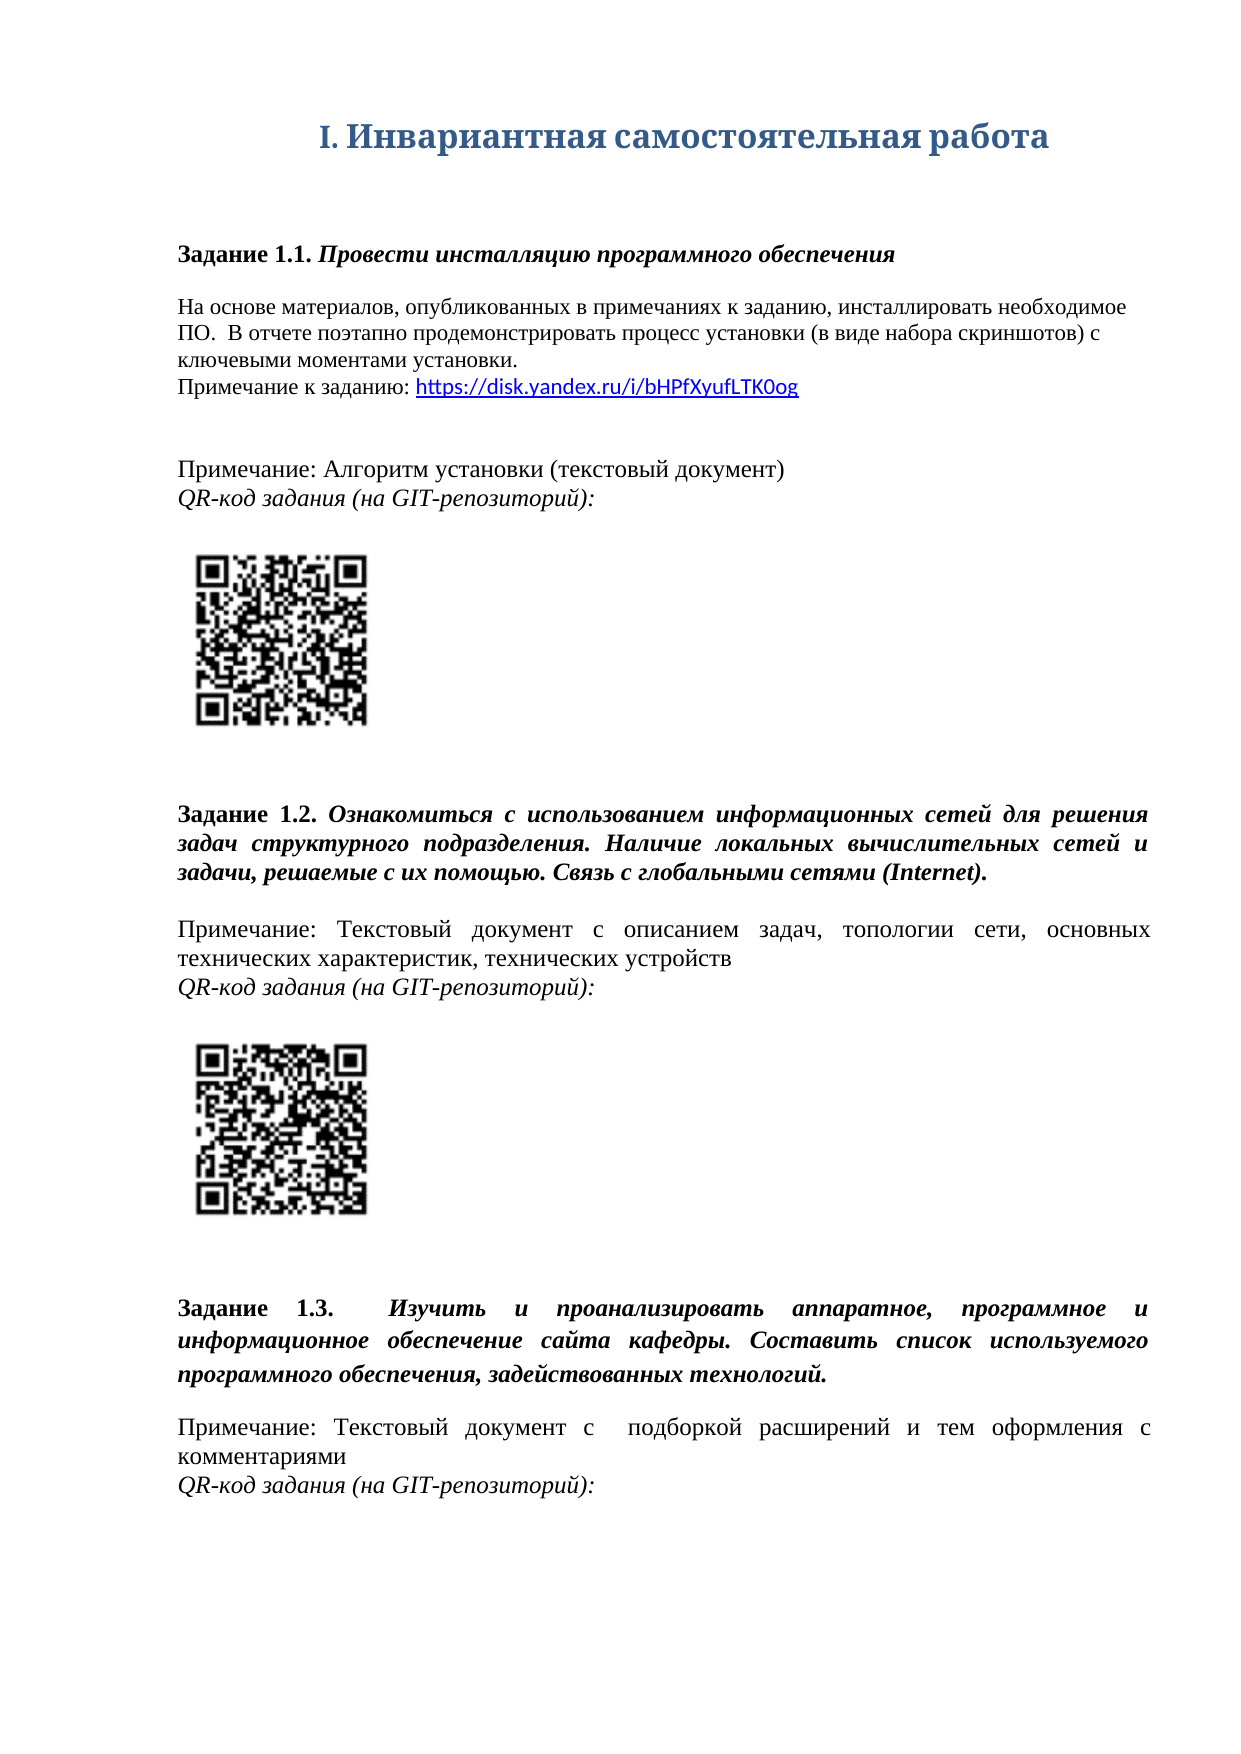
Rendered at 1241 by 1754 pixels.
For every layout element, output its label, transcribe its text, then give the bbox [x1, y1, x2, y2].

text Задание 1.2. Ознакомиться с использованием информационных сетей для решения задач структурного подразделения. Наличие локальных вычислительных сетей и задачи, решаемые с их помощью. Связь с глобальными сетями (Internet). [177, 799, 1152, 885]
subtitle I. Инвариантная самостоятельная работа [177, 118, 1152, 156]
text QR-код задания (на GIT-репозиторий): [177, 483, 1152, 511]
picture [177, 536, 387, 746]
text Примечание: Текстовый документ с подборкой расширений и тем оформления с комментариями [177, 1412, 1152, 1470]
text Примечание к заданию: https://disk.yandex.ru/i/bHPfXyufLTK0og [177, 372, 1152, 400]
text QR-код задания (на GIT-репозиторий): [177, 1470, 1152, 1499]
picture [177, 1025, 387, 1235]
text Примечание: Текстовый документ с описанием задач, топологии сети, основных технических характеристик, технических устройств [177, 914, 1152, 972]
text Задание 1.3. Изучить и проанализировать аппаратное, программное и информационное обеспечение сайта кафедры. Составить список используемого программного обеспечения, задействованных технологий. [177, 1293, 1152, 1387]
text Примечание: Алгоритм установки (текстовый документ) [177, 454, 1152, 483]
text QR-код задания (на GIT-репозиторий): [177, 972, 1152, 1000]
text На основе материалов, опубликованных в примечаниях к заданию, инсталлировать необходимое ПО. В отчете поэтапно продемонстрировать процесс установки (в виде набора скриншотов) с ключевыми моментами установки. [177, 293, 1152, 372]
text Задание 1.1. Провести инсталляцию программного обеспечения [177, 239, 1152, 268]
